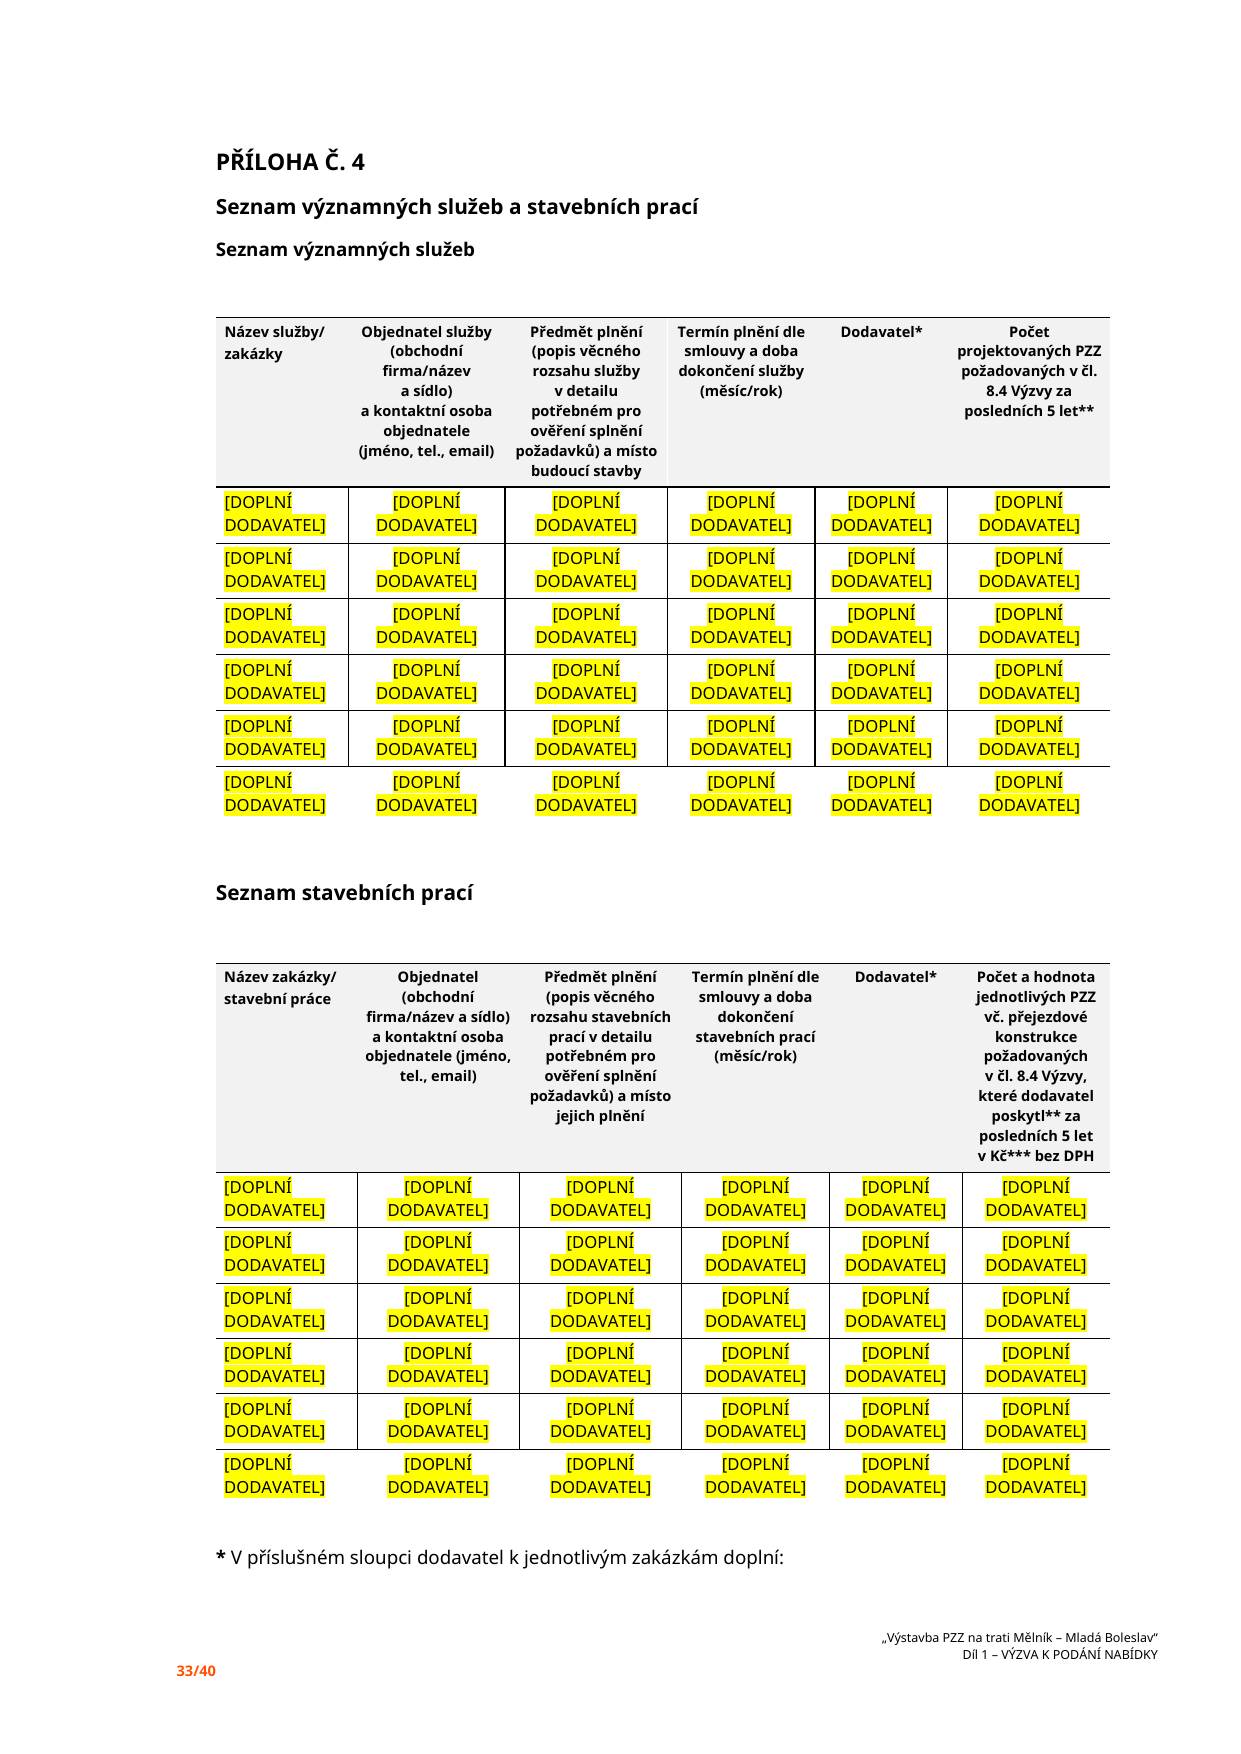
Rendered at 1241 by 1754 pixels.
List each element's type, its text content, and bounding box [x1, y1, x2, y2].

table_cell [DOPLNÍ DODAVATEL] [682, 1173, 829, 1227]
table_cell [DOPLNÍ DODAVATEL] [816, 655, 947, 710]
table_cell [DOPLNÍ DODAVATEL] [216, 544, 348, 598]
text * V příslušném sloupci dodavatel k jednotlivým zakázkám doplní: [216, 1544, 1122, 1570]
table_cell [DOPLNÍ DODAVATEL] [948, 767, 1110, 822]
table_cell [DOPLNÍ DODAVATEL] [829, 1450, 962, 1504]
table_cell [DOPLNÍ DODAVATEL] [216, 655, 348, 710]
table_cell [DOPLNÍ DODAVATEL] [348, 767, 505, 822]
table_cell [DOPLNÍ DODAVATEL] [830, 1339, 962, 1393]
table_cell [DOPLNÍ DODAVATEL] [349, 544, 504, 598]
table_cell [DOPLNÍ DODAVATEL] [682, 1228, 829, 1282]
table_cell [DOPLNÍ DODAVATEL] [816, 488, 947, 542]
table_cell [DOPLNÍ DODAVATEL] [216, 767, 348, 822]
table_cell [DOPLNÍ DODAVATEL] [520, 1394, 681, 1449]
text Příloha č. 4 [216, 146, 1122, 177]
text Seznam významných služeb a stavebních prací [216, 192, 1122, 221]
table_cell [DOPLNÍ DODAVATEL] [506, 711, 667, 766]
table_header Název zakázky/ stavební práce [216, 964, 357, 1172]
table_cell [DOPLNÍ DODAVATEL] [948, 599, 1110, 654]
table_cell [DOPLNÍ DODAVATEL] [358, 1339, 519, 1393]
table_cell [DOPLNÍ DODAVATEL] [830, 1284, 962, 1338]
table_cell [DOPLNÍ DODAVATEL] [216, 1228, 357, 1282]
table_cell [DOPLNÍ DODAVATEL] [520, 1228, 681, 1282]
table_cell [DOPLNÍ DODAVATEL] [216, 488, 348, 542]
table_header Termín plnění dle smlouvy a doba dokončení služby (měsíc/rok) [668, 318, 815, 486]
table_cell [DOPLNÍ DODAVATEL] [963, 1339, 1110, 1393]
table_cell [DOPLNÍ DODAVATEL] [216, 1284, 357, 1338]
table_cell [DOPLNÍ DODAVATEL] [358, 1394, 519, 1449]
table_cell [DOPLNÍ DODAVATEL] [815, 767, 948, 822]
table_cell [DOPLNÍ DODAVATEL] [682, 1339, 829, 1393]
table_header Počet projektovaných PZZ požadovaných v čl. 8.4 Výzvy za posledních 5 let** [948, 318, 1110, 486]
table_cell [DOPLNÍ DODAVATEL] [668, 599, 814, 654]
table_cell [DOPLNÍ DODAVATEL] [682, 1450, 829, 1504]
table_cell [DOPLNÍ DODAVATEL] [948, 488, 1110, 542]
table_header Objednatel služby (obchodní firma/název a sídlo) a kontaktní osoba objednatele (jméno, tel., email) [348, 318, 505, 486]
table_cell [DOPLNÍ DODAVATEL] [668, 544, 814, 598]
table_cell [DOPLNÍ DODAVATEL] [216, 1173, 357, 1227]
table_cell [DOPLNÍ DODAVATEL] [948, 711, 1110, 766]
table_cell [DOPLNÍ DODAVATEL] [668, 767, 815, 822]
table_cell [DOPLNÍ DODAVATEL] [962, 1450, 1110, 1504]
table_cell [DOPLNÍ DODAVATEL] [963, 1394, 1110, 1449]
table_cell [DOPLNÍ DODAVATEL] [816, 599, 947, 654]
table_cell [DOPLNÍ DODAVATEL] [506, 655, 667, 710]
table_cell [DOPLNÍ DODAVATEL] [682, 1394, 829, 1449]
table_cell [DOPLNÍ DODAVATEL] [216, 1339, 357, 1393]
table_cell [DOPLNÍ DODAVATEL] [520, 1339, 681, 1393]
table_cell [DOPLNÍ DODAVATEL] [948, 544, 1110, 598]
table_cell [DOPLNÍ DODAVATEL] [358, 1173, 519, 1227]
table_cell [DOPLNÍ DODAVATEL] [506, 488, 667, 542]
table_cell [DOPLNÍ DODAVATEL] [816, 544, 947, 598]
table_cell [DOPLNÍ DODAVATEL] [963, 1228, 1110, 1282]
table_cell [DOPLNÍ DODAVATEL] [358, 1228, 519, 1282]
table_header Termín plnění dle smlouvy a doba dokončení stavebních prací (měsíc/rok) [682, 964, 829, 1172]
table_cell [DOPLNÍ DODAVATEL] [682, 1284, 829, 1338]
table_cell [DOPLNÍ DODAVATEL] [216, 1450, 357, 1504]
table_cell [DOPLNÍ DODAVATEL] [963, 1284, 1110, 1338]
table_header Předmět plnění (popis věcného rozsahu stavebních prací v detailu potřebném pro ověření splnění požadavků) a místo jejich plnění [519, 964, 682, 1172]
table_header Objednatel (obchodní firma/název a sídlo) a kontaktní osoba objednatele (jméno, tel., email) [357, 964, 519, 1172]
table_cell [DOPLNÍ DODAVATEL] [668, 711, 814, 766]
table_cell [DOPLNÍ DODAVATEL] [357, 1450, 519, 1504]
table_cell [DOPLNÍ DODAVATEL] [668, 488, 814, 542]
table_header Dodavatel* [815, 318, 948, 486]
table_cell [DOPLNÍ DODAVATEL] [963, 1173, 1110, 1227]
table_cell [DOPLNÍ DODAVATEL] [349, 488, 504, 542]
table_cell [DOPLNÍ DODAVATEL] [520, 1284, 681, 1338]
table_cell [DOPLNÍ DODAVATEL] [216, 711, 348, 766]
table_cell [DOPLNÍ DODAVATEL] [830, 1228, 962, 1282]
table_header Dodavatel* [829, 964, 962, 1172]
table_header Název služby/ zakázky [216, 318, 348, 486]
table_cell [DOPLNÍ DODAVATEL] [505, 767, 667, 822]
table_cell [DOPLNÍ DODAVATEL] [830, 1394, 962, 1449]
table_cell [DOPLNÍ DODAVATEL] [520, 1173, 681, 1227]
table_cell [DOPLNÍ DODAVATEL] [349, 711, 504, 766]
table_cell [DOPLNÍ DODAVATEL] [358, 1284, 519, 1338]
table_cell [DOPLNÍ DODAVATEL] [216, 1394, 357, 1449]
table_cell [DOPLNÍ DODAVATEL] [506, 599, 667, 654]
table_header Předmět plnění (popis věcného rozsahu služby v detailu potřebném pro ověření splnění požadavků) a místo budoucí stavby [505, 318, 667, 486]
table_cell [DOPLNÍ DODAVATEL] [830, 1173, 962, 1227]
table_header Počet a hodnota jednotlivých PZZ vč. přejezdové konstrukce požadovaných v čl. 8.4 Výzvy, které dodavatel poskytl** za posledních 5 let v Kč*** bez DPH [962, 964, 1110, 1172]
text Seznam významných služeb [216, 236, 1122, 262]
table_cell [DOPLNÍ DODAVATEL] [349, 655, 504, 710]
table_cell [DOPLNÍ DODAVATEL] [506, 544, 667, 598]
table_cell [DOPLNÍ DODAVATEL] [816, 711, 947, 766]
table_cell [DOPLNÍ DODAVATEL] [216, 599, 348, 654]
table_cell [DOPLNÍ DODAVATEL] [948, 655, 1110, 710]
table_cell [DOPLNÍ DODAVATEL] [668, 655, 814, 710]
text Seznam stavebních prací [216, 878, 1122, 907]
table_cell [DOPLNÍ DODAVATEL] [349, 599, 504, 654]
table_cell [DOPLNÍ DODAVATEL] [519, 1450, 682, 1504]
